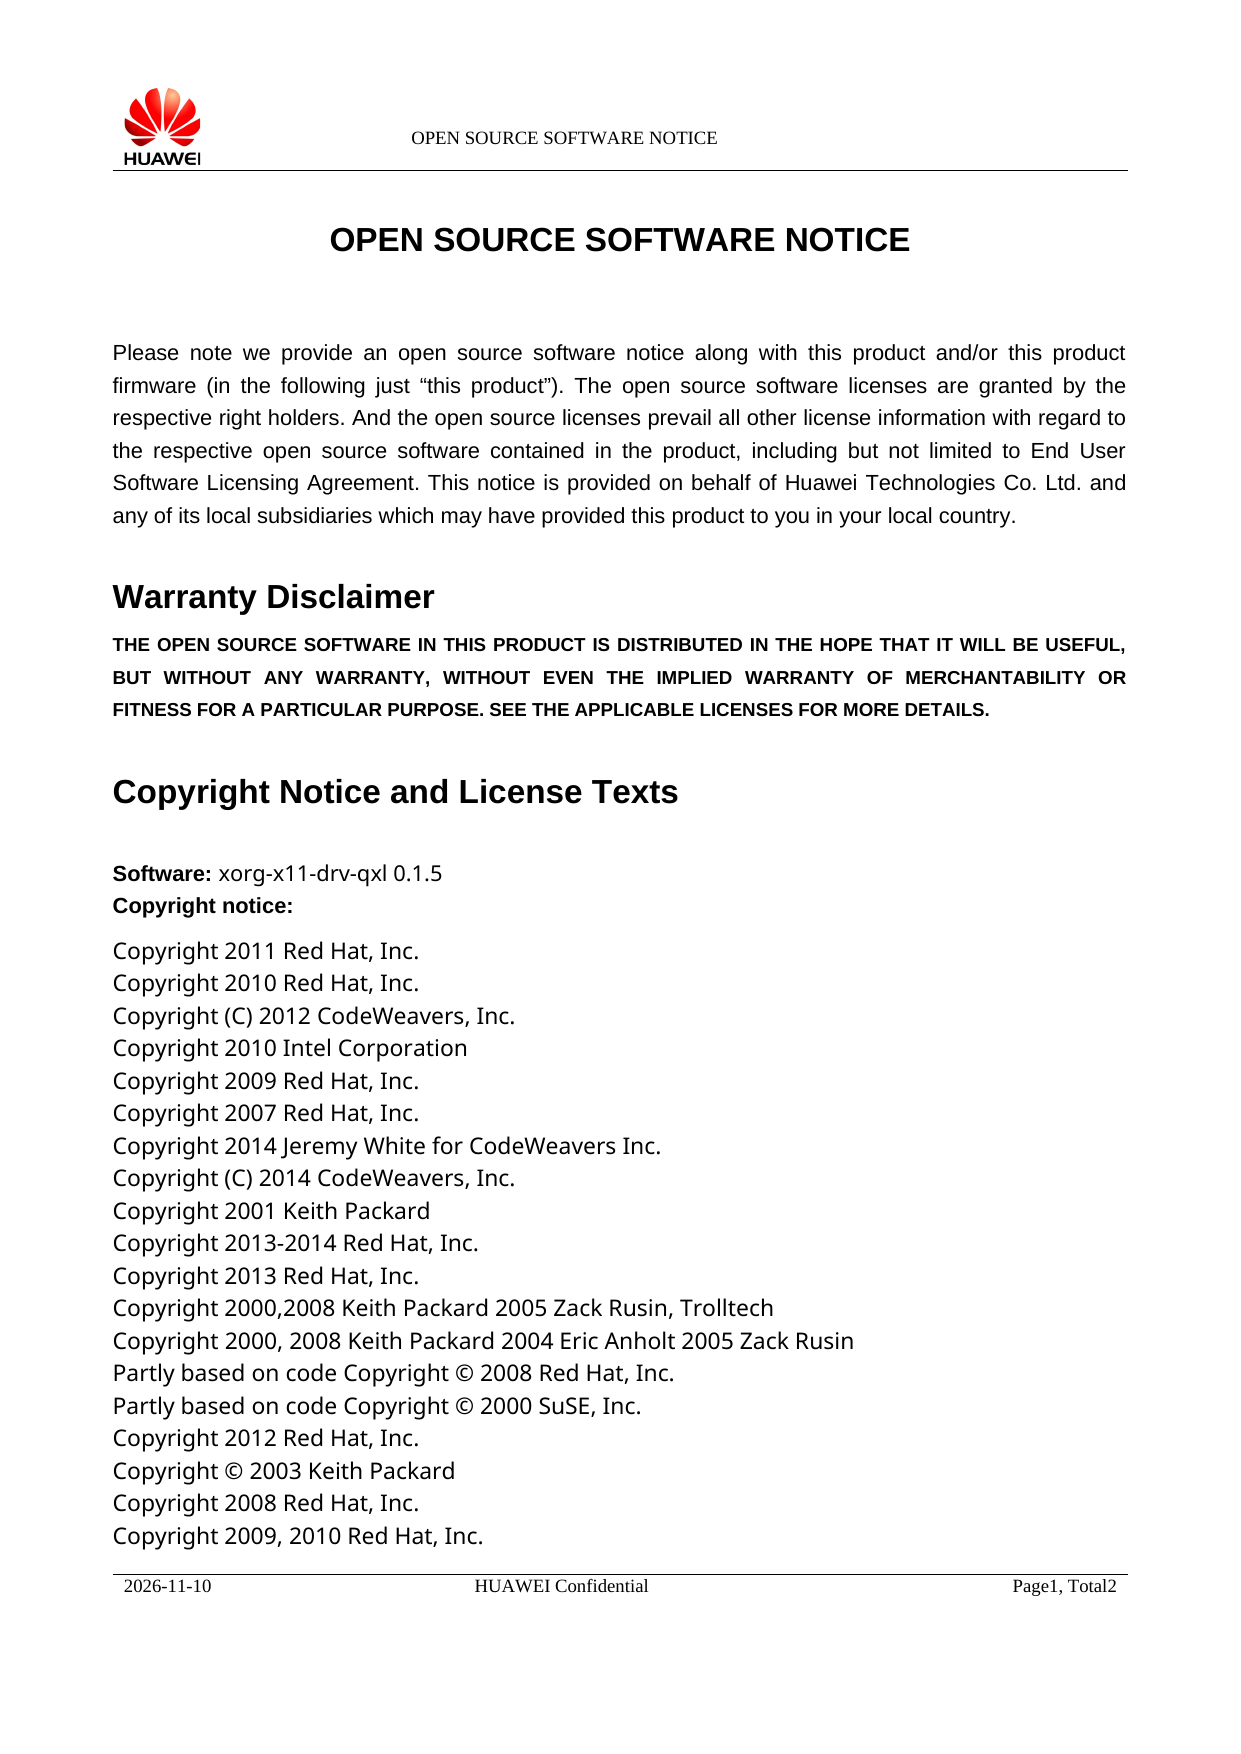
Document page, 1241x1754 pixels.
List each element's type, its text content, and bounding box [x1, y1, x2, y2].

text OPEN SOURCE SOFTWARE NOTICE [112, 206, 1128, 271]
text Copyright notice: [112, 889, 1128, 921]
text Warranty Disclaimer [112, 564, 1128, 629]
text The open source software in this product is distributed in the hope that it will be useful, but WITHOUT ANY WARRANTY, without even the implied warranty of MERCHANTABILITY or FITNESS FOR A PARTICULAR PURPOSE. See the applicable licenses for more details. [112, 629, 1128, 726]
picture [124, 88, 201, 165]
title Software: xorg-x11-drv-qxl 0.1.5 [112, 856, 1128, 889]
text Please note we provide an open source software notice along with this product and/or this product firmware (in the following just “this product”). The open source software licenses are granted by the respective right holders. And the open source licenses prevail all other license information with regard to the respective open source software contained in the product, including but not limited to End User Software Licensing Agreement. This notice is provided on behalf of Huawei Technologies Co. Ltd. and any of its local subsidiaries which may have provided this product to you in your local country. [112, 336, 1128, 531]
text Copyright Notice and License Texts [112, 759, 1128, 824]
